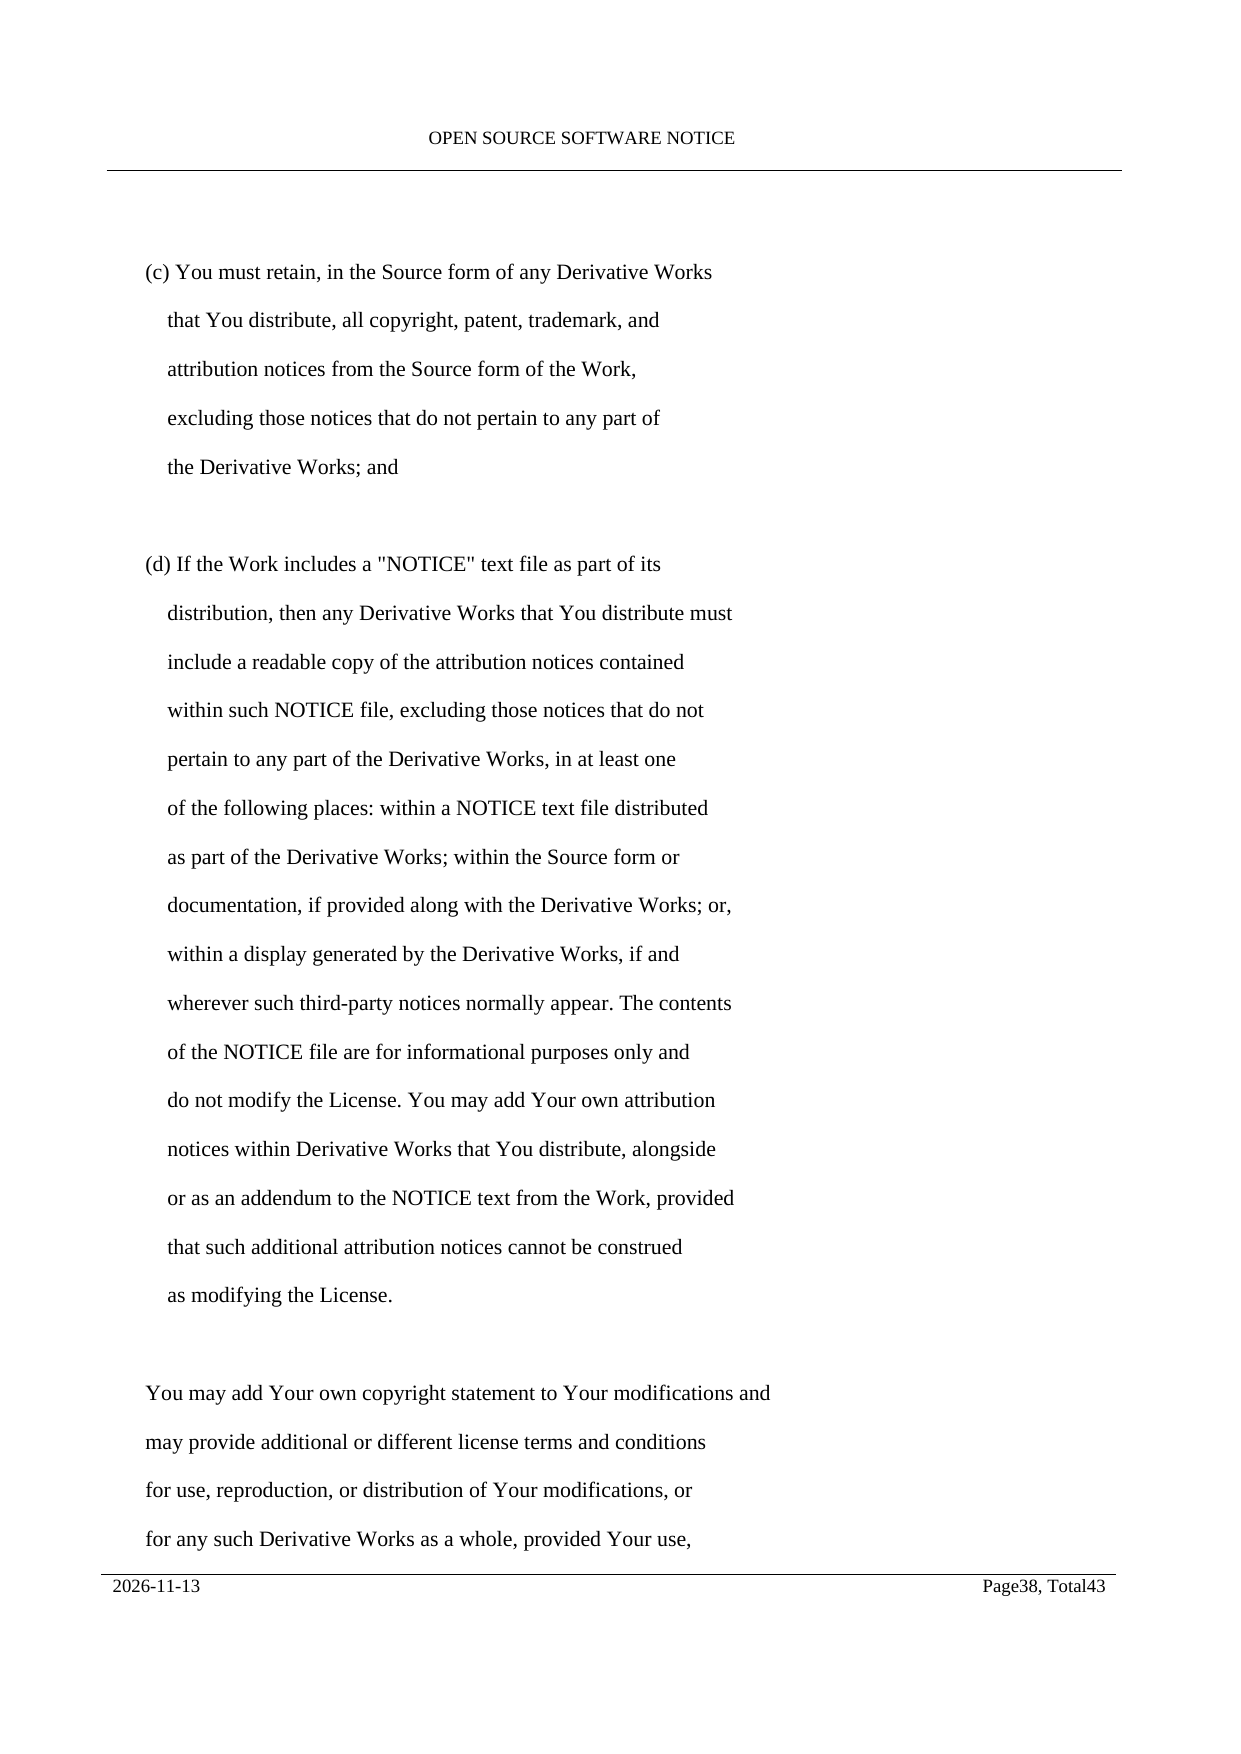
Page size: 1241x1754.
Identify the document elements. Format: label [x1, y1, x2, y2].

text [112, 206, 1128, 1555]
